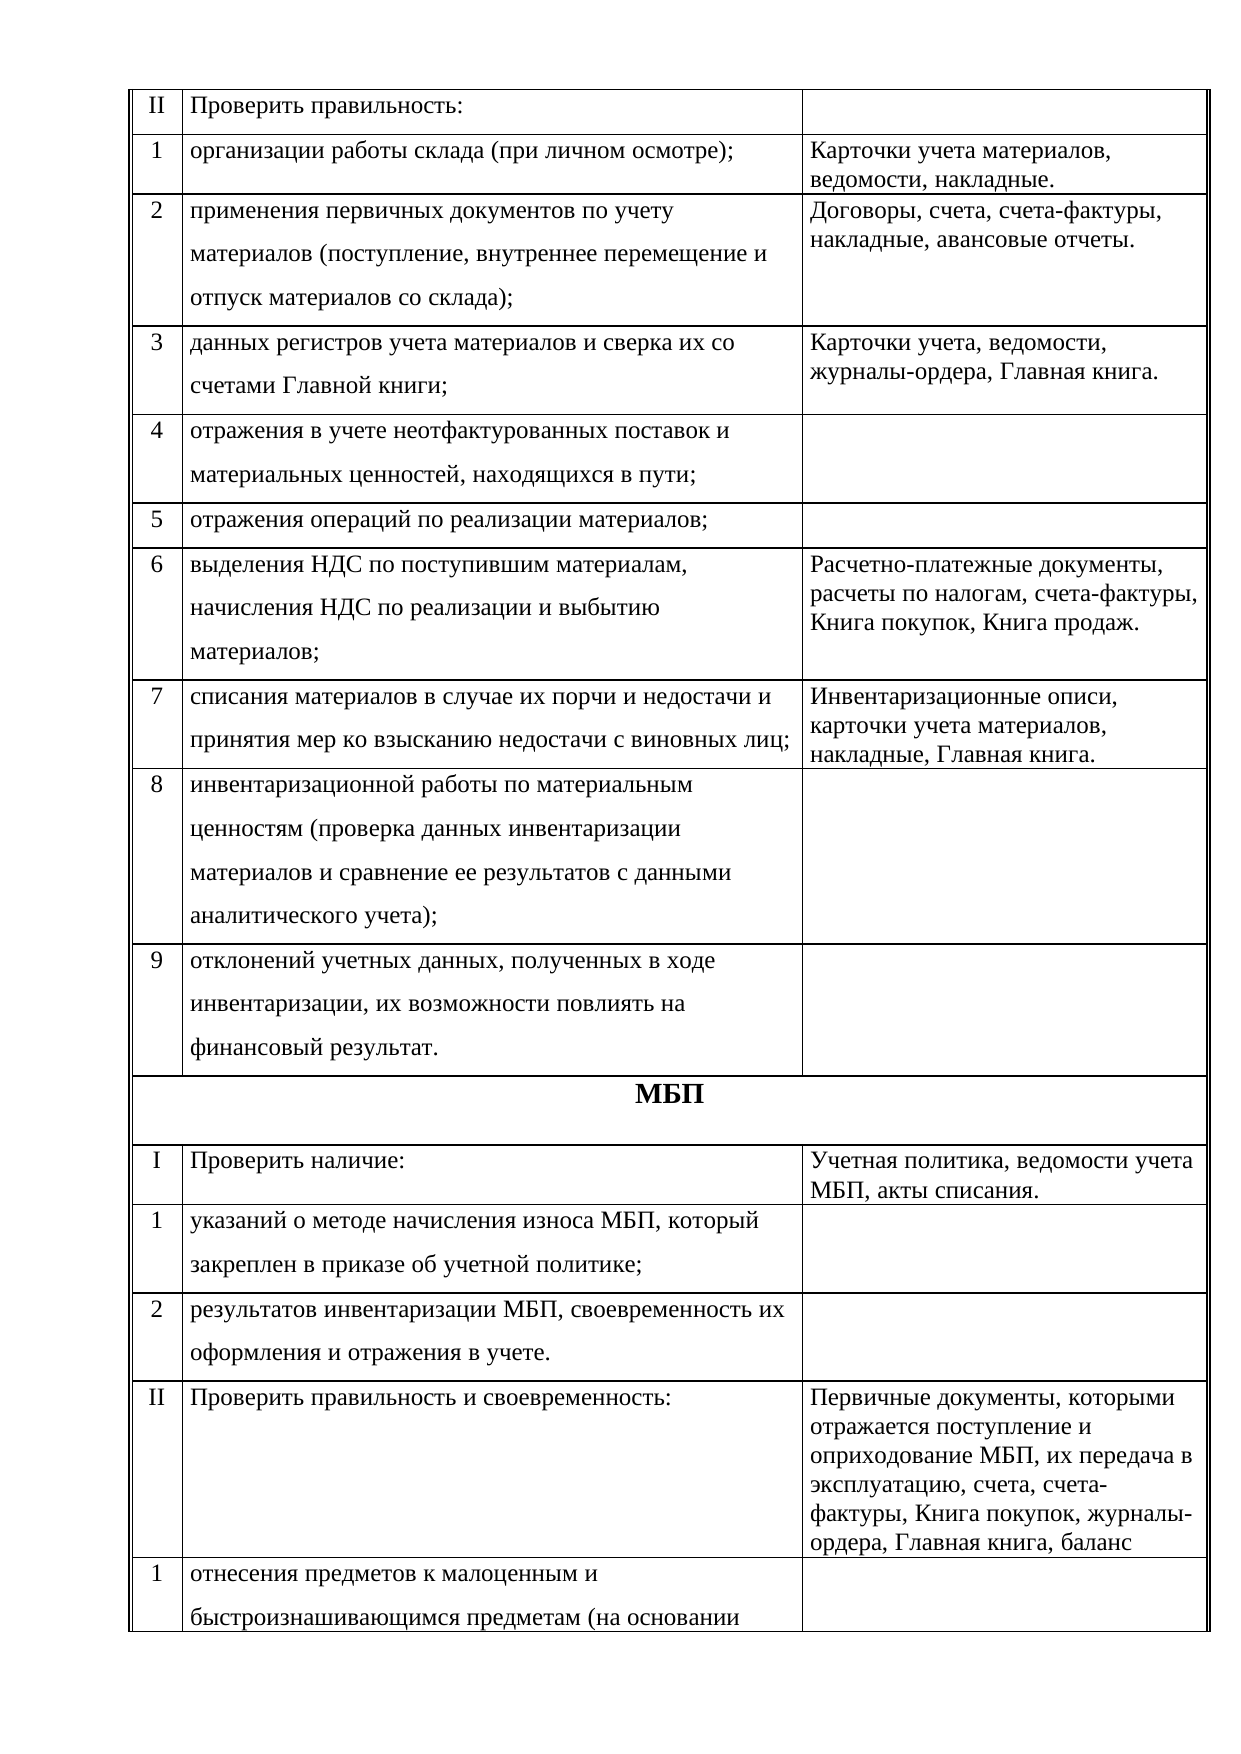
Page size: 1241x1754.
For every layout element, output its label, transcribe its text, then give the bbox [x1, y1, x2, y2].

table_cell 7 [133, 681, 182, 768]
table_cell Проверить наличие: [183, 1146, 802, 1203]
table_cell 1 [133, 135, 182, 193]
table_cell данных регистров учета материалов и сверка их со счетами Главной книги; [183, 327, 802, 414]
table_cell 1 [133, 1205, 182, 1292]
table_cell [803, 504, 1206, 547]
table_cell указаний о методе начисления износа МБП, который закреплен в приказе об учетной политике; [183, 1205, 802, 1292]
table_cell Первичные документы, которыми отражается поступление и оприходование МБП, их передача в эксплуатацию, счета, счета-фактуры, Книга покупок, журналы-ордера, Главная книга, баланс [803, 1382, 1206, 1556]
table_cell 9 [133, 945, 182, 1075]
table_cell II [133, 1382, 182, 1556]
table_cell Договоры, счета, счета-фактуры, накладные, авансовые отчеты. [803, 195, 1206, 325]
table_cell отражения в учете неотфактурованных поставок и материальных ценностей, находящихся в пути; [183, 415, 802, 502]
table_cell Инвентаризационные описи, карточки учета материалов, накладные, Главная книга. [803, 681, 1206, 768]
table_cell Расчетно-платежные документы, расчеты по налогам, счета-фактуры, Книга покупок, Книга продаж. [803, 549, 1206, 679]
table_cell отклонений учетных данных, полученных в ходе инвентаризации, их возможности повлиять на финансовый результат. [183, 945, 802, 1075]
table_cell 3 [133, 327, 182, 414]
table_cell 2 [133, 195, 182, 325]
table_cell [803, 1205, 1206, 1292]
table_cell применения первичных документов по учету материалов (поступление, внутреннее перемещение и отпуск материалов со склада); [183, 195, 802, 325]
table_cell [803, 415, 1206, 502]
table_cell [803, 769, 1206, 943]
table_cell [803, 1558, 1206, 1631]
table_cell Учетная политика, ведомости учета МБП, акты списания. [803, 1146, 1206, 1203]
table_cell [803, 90, 1206, 133]
table_cell 5 [133, 504, 182, 547]
table_cell 6 [133, 549, 182, 679]
table_cell отражения операций по реализации материалов; [183, 504, 802, 547]
table_cell Проверить правильность: [183, 90, 802, 133]
table_cell инвентаризационной работы по материальным ценностям (проверка данных инвентаризации материалов и сравнение ее результатов с данными аналитического учета); [183, 769, 802, 943]
table_cell Карточки учета, ведомости, журналы-ордера, Главная книга. [803, 327, 1206, 414]
table_cell I [133, 1146, 182, 1203]
table_cell 8 [133, 769, 182, 943]
table_cell организации работы склада (при личном осмотре); [183, 135, 802, 193]
table_cell 2 [133, 1294, 182, 1380]
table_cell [183, 1558, 802, 1631]
table_cell Проверить правильность и своевременность: [183, 1382, 802, 1556]
table_cell МБП [133, 1077, 1206, 1144]
table_cell 1 [133, 1558, 182, 1631]
table_cell 4 [133, 415, 182, 502]
table_cell [803, 1294, 1206, 1380]
table_cell Карточки учета материалов, ведомости, накладные. [803, 135, 1206, 193]
table_cell выделения НДС по поступившим материалам, начисления НДС по реализации и выбытию материалов; [183, 549, 802, 679]
table_cell II [133, 90, 182, 133]
table_cell списания материалов в случае их порчи и недостачи и принятия мер ко взысканию недостачи с виновных лиц; [183, 681, 802, 768]
table_cell [803, 945, 1206, 1075]
table_cell результатов инвентаризации МБП, своевременность их оформления и отражения в учете. [183, 1294, 802, 1380]
